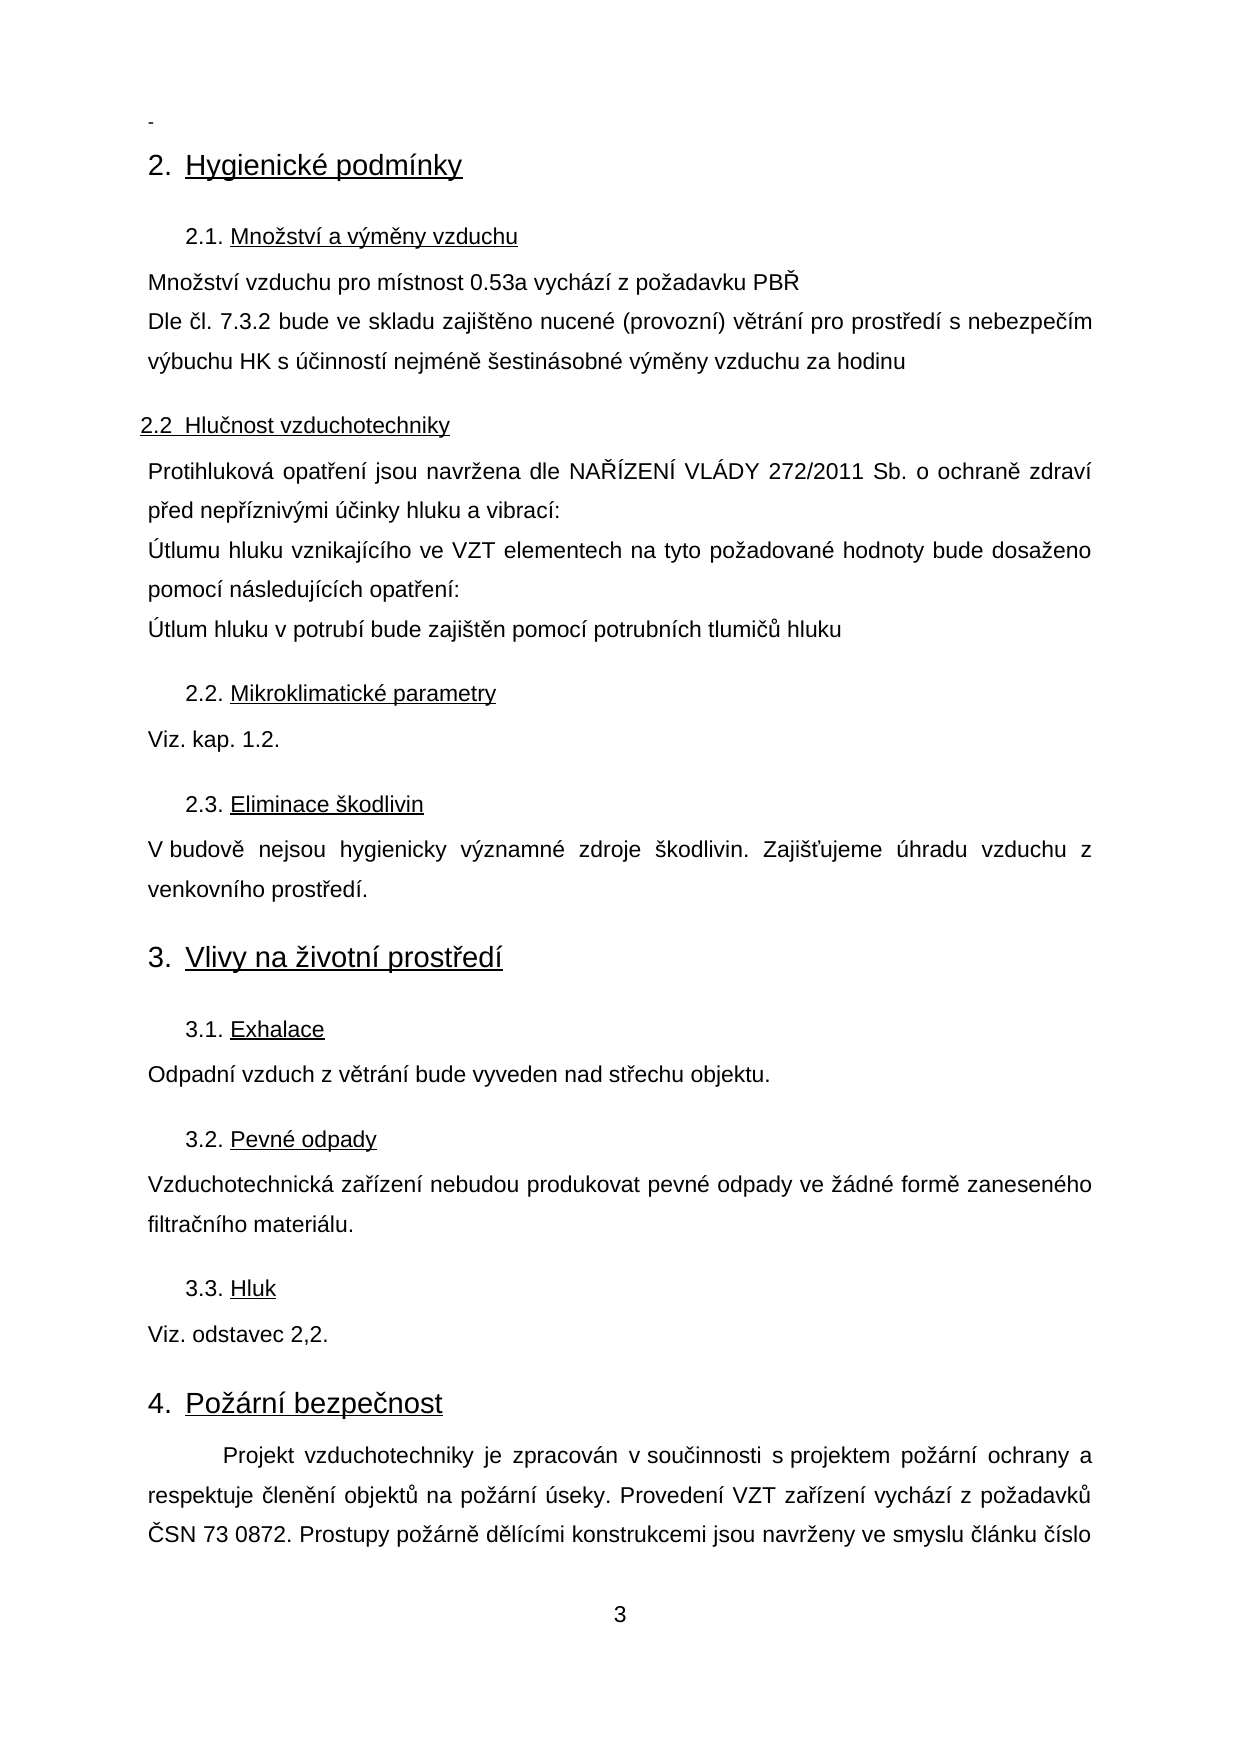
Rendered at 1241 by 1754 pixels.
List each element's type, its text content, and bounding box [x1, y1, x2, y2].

subtitle Mikroklimatické parametry [185, 680, 1092, 707]
subtitle Hluk [185, 1275, 1092, 1302]
subtitle Požární bezpečnost [148, 1386, 1092, 1419]
text Viz. kap. 1.2. [148, 726, 1092, 752]
subtitle Množství a výměny vzduchu [185, 223, 1092, 249]
subtitle 2.2 Hlučnost vzduchotechniky [140, 412, 1092, 438]
subtitle Eliminace škodlivin [185, 791, 1092, 817]
text Viz. odstavec 2,2. [148, 1321, 1092, 1347]
subtitle Exhalace [185, 1016, 1092, 1042]
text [148, 1442, 1092, 1547]
text Útlum hluku v potrubí bude zajištěn pomocí potrubních tlumičů hluku [148, 616, 1092, 642]
subtitle Pevné odpady [185, 1126, 1092, 1152]
subtitle Vlivy na životní prostředí [148, 940, 1092, 974]
subtitle Hygienické podmínky [148, 148, 1092, 181]
text Útlumu hluku vznikajícího ve VZT elementech na tyto požadované hodnoty bude dosaženo pomocí následujících opatření: [148, 537, 1092, 603]
text Protihluková opatření jsou navržena dle NAŘÍZENÍ VLÁDY 272/2011 Sb. o ochraně zdraví před nepříznivými účinky hluku a vibrací: [148, 458, 1092, 524]
text Vzduchotechnická zařízení nebudou produkovat pevné odpady ve žádné formě zaneseného filtračního materiálu. [148, 1171, 1092, 1237]
text Množství vzduchu pro místnost 0.53a vychází z požadavku PBŘ [148, 269, 1092, 295]
text Odpadní vzduch z větrání bude vyveden nad střechu objektu. [148, 1061, 1092, 1088]
text Dle čl. 7.3.2 bude ve skladu zajištěno nucené (provozní) větrání pro prostředí s nebezpečím výbuchu HK s účinností nejméně šestinásobné výměny vzduchu za hodinu [148, 308, 1092, 374]
text V budově nejsou hygienicky významné zdroje škodlivin. Zajišťujeme úhradu vzduchu z venkovního prostředí. [148, 836, 1092, 902]
